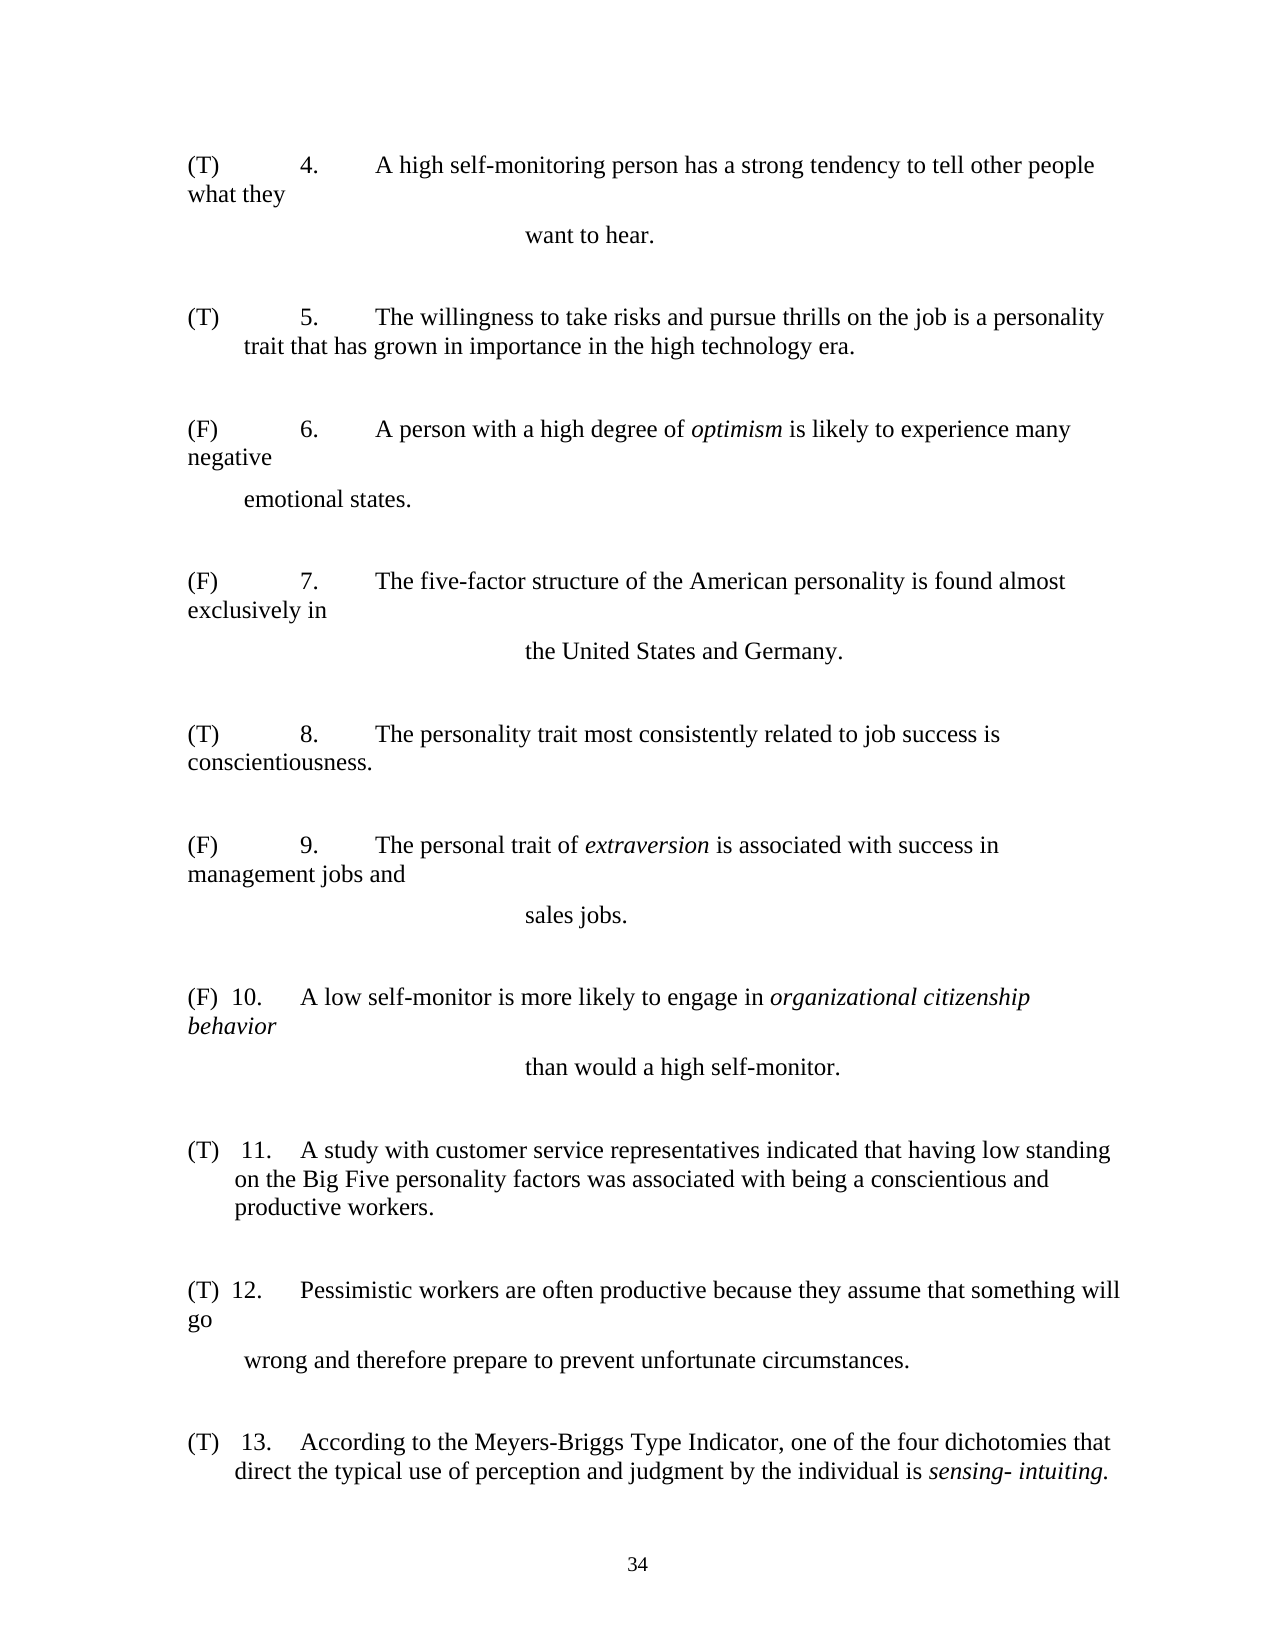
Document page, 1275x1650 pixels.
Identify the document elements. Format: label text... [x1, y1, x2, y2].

text (F) 7. The five-factor structure of the American personality is found almost exclusively in [187, 566, 1125, 624]
text (T) 4. A high self-monitoring person has a strong tendency to tell other people what they [187, 150, 1125, 207]
text (T) 13. According to the Meyers-Briggs Type Indicator, one of the four dichotomies that direct the typical use of perception and judgment by the individual is sensing- intuiting. [187, 1427, 1125, 1485]
text (T) 5. The willingness to take risks and pursue thrills on the job is a personality trait that has grown in importance in the high technology era. [187, 302, 1125, 360]
text wrong and therefore prepare to prevent unfortunate circumstances. [187, 1345, 1125, 1374]
text (F) 6. A person with a high degree of optimism is likely to experience many negative [187, 414, 1125, 471]
text sales jobs. [187, 900, 1125, 929]
text emotional states. [244, 484, 1125, 512]
text than would a high self-monitor. [187, 1052, 1125, 1081]
text (T) 8. The personality trait most consistently related to job success is conscientiousness. [187, 719, 1125, 776]
text the United States and Germany. [187, 636, 1125, 665]
text (F) 9. The personal trait of extraversion is associated with success in management jobs and [187, 830, 1125, 887]
text (F) 10. A low self-monitor is more likely to engage in organizational citizenship behavior [187, 982, 1125, 1040]
text want to hear. [187, 220, 1125, 249]
text (T) 12. Pessimistic workers are often productive because they assume that something will go [187, 1275, 1125, 1332]
text (T) 11. A study with customer service representatives indicated that having low standing on the Big Five personality factors was associated with being a conscientious and productive workers. [187, 1135, 1125, 1221]
